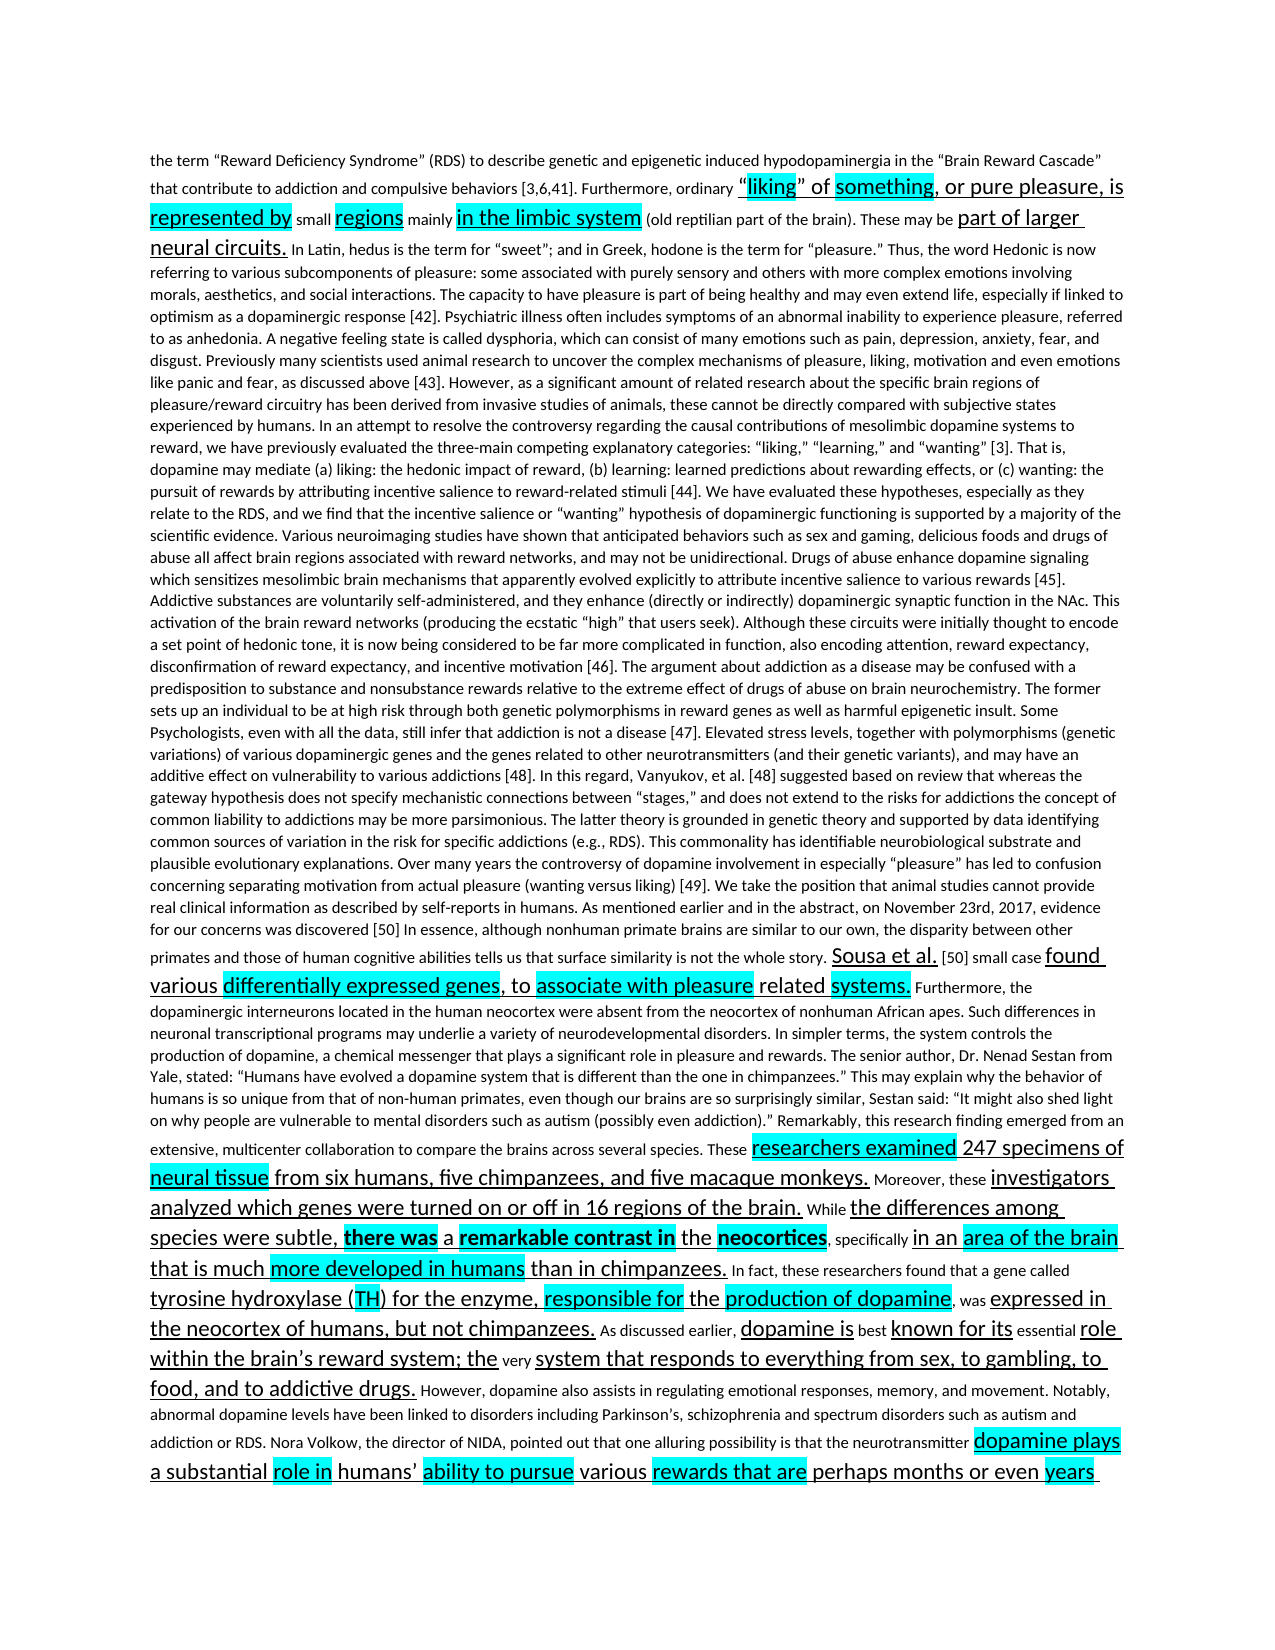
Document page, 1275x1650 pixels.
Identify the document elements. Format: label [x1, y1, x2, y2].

text [150, 150, 1125, 1485]
